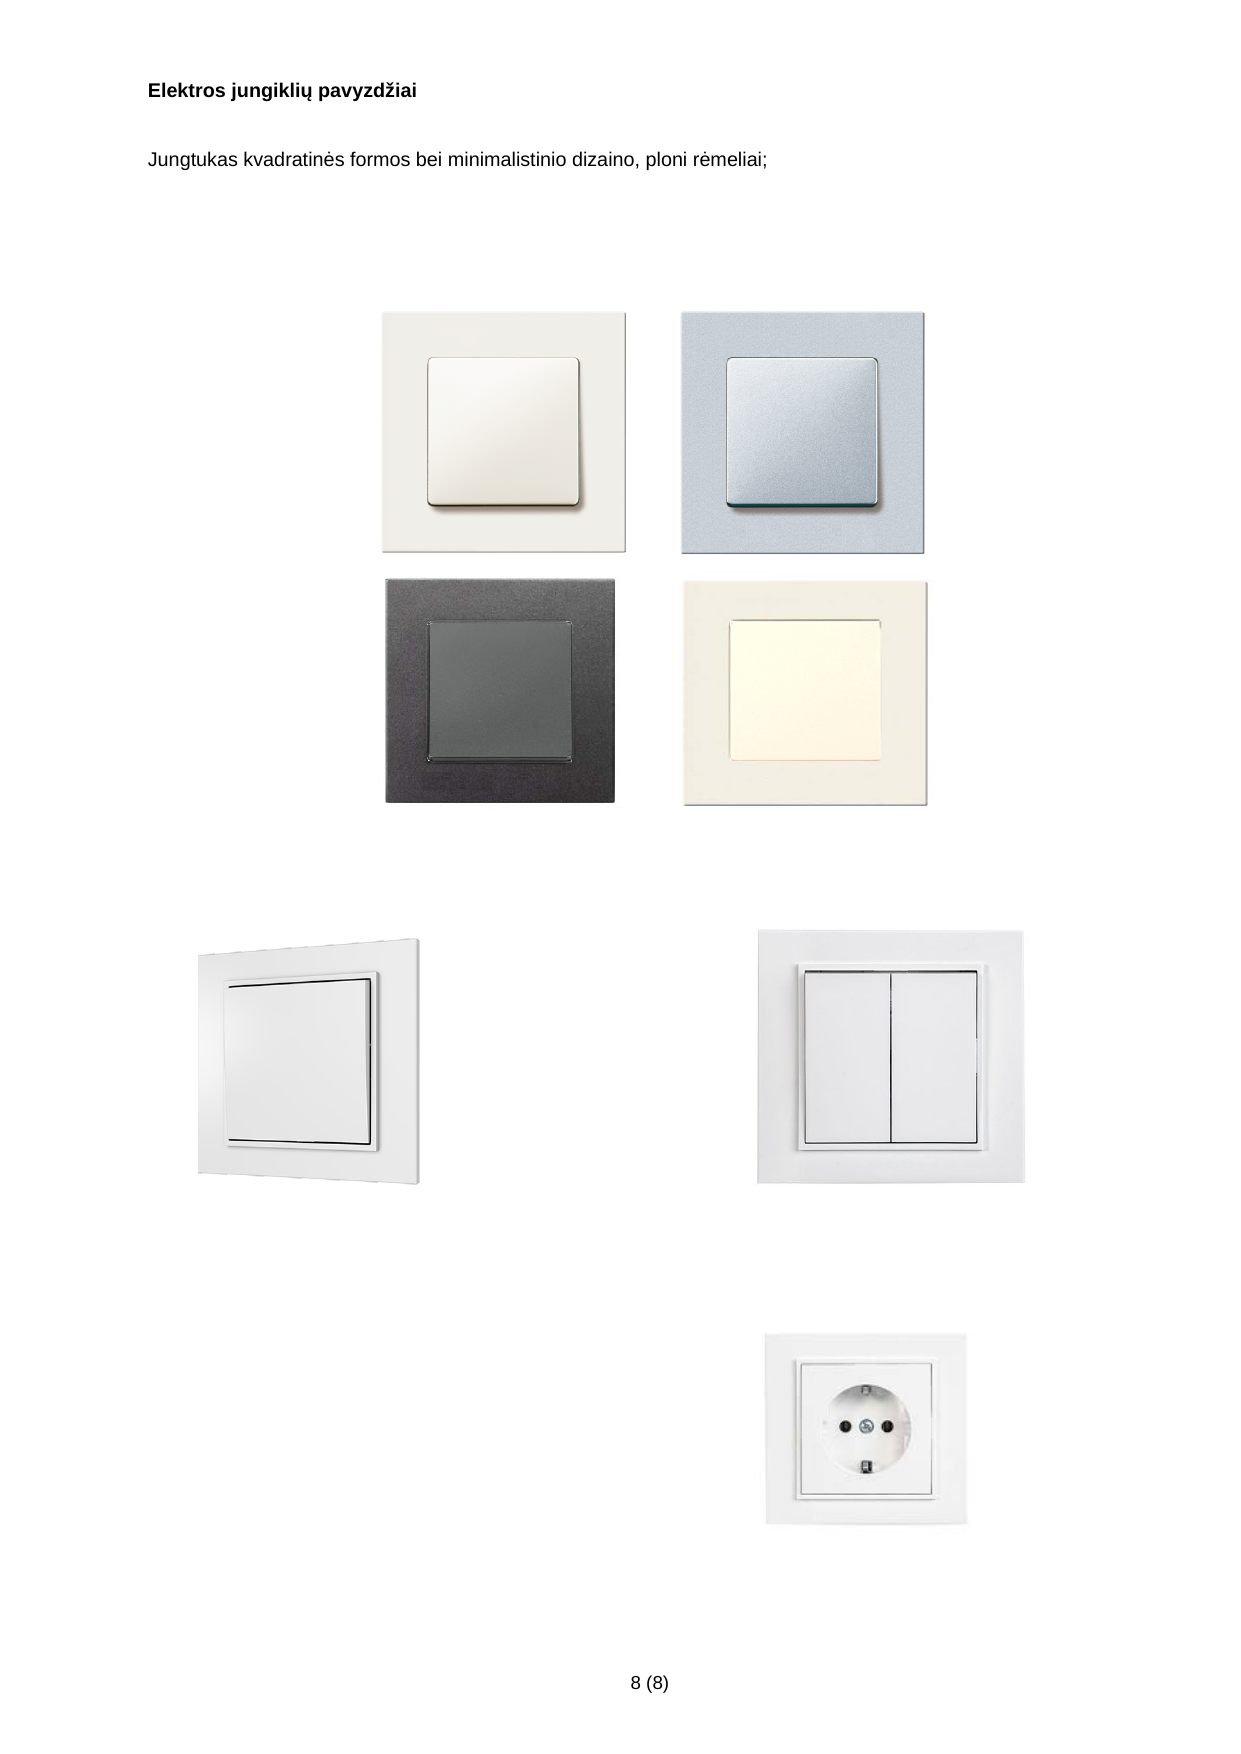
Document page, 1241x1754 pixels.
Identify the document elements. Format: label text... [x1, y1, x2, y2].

picture [311, 251, 989, 835]
picture [147, 915, 470, 1206]
picture [717, 881, 1070, 1234]
text Jungtukas kvadratinės formos bei minimalistinio dizaino, ploni rėmeliai; [148, 148, 1152, 171]
picture [717, 1280, 1016, 1579]
text Elektros jungiklių pavyzdžiai [148, 79, 1152, 102]
